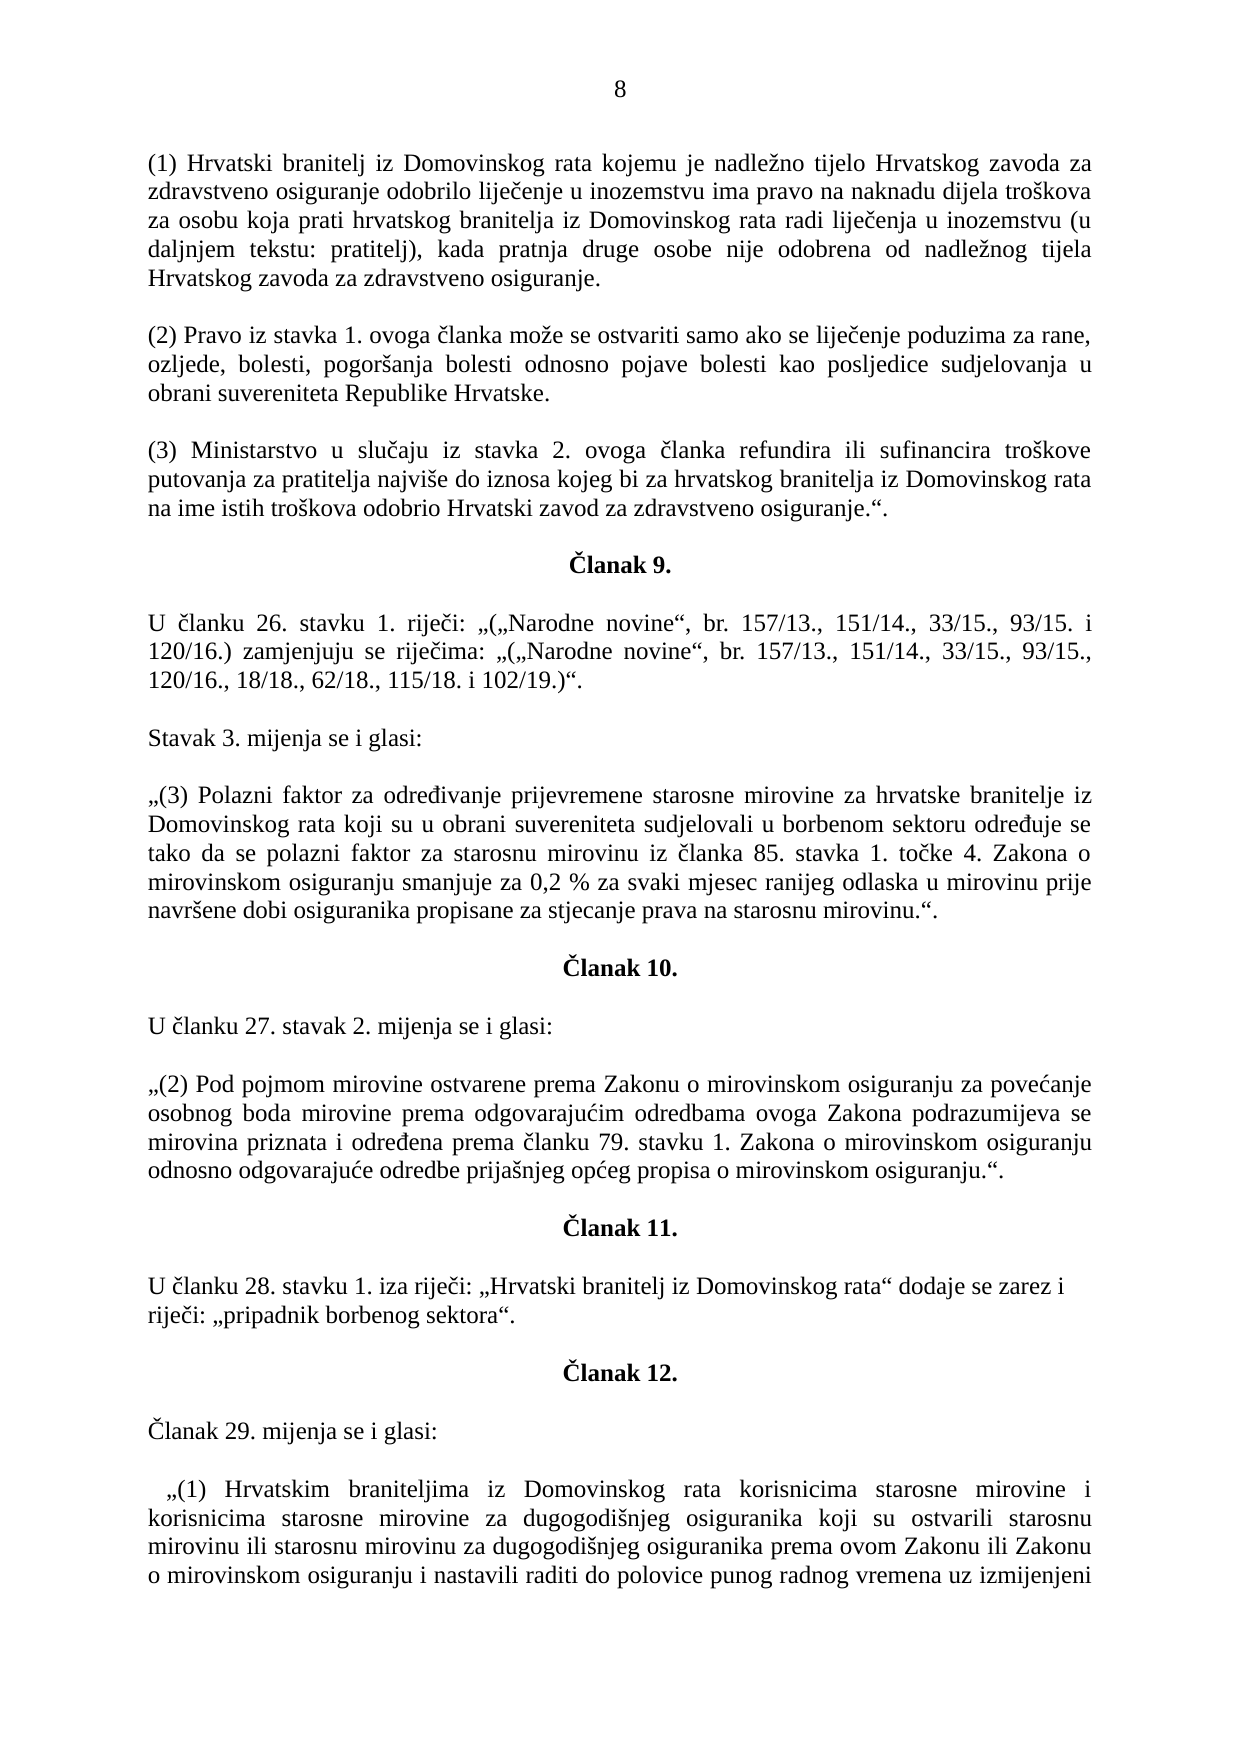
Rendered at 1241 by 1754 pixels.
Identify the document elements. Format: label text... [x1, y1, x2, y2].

text U članku 26. stavku 1. riječi: „(„Narodne novine“, br. 157/13., 151/14., 33/15., 93/15. i 120/16.) zamjenjuju se riječima: „(„Narodne novine“, br. 157/13., 151/14., 33/15., 93/15., 120/16., 18/18., 62/18., 115/18. i 102/19.)“. [148, 608, 1093, 694]
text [148, 1474, 1093, 1589]
text Stavak 3. mijenja se i glasi: [148, 723, 1093, 751]
text Članak 10. [148, 953, 1093, 982]
text (3) Ministarstvo u slučaju iz stavka 2. ovoga članka refundira ili sufinancira troškove putovanja za pratitelja najviše do iznosa kojeg bi za hrvatskog branitelja iz Domovinskog rata na ime istih troškova odobrio Hrvatski zavod za zdravstveno osiguranje.“. [148, 435, 1093, 521]
text Članak 9. [148, 550, 1093, 579]
text Članak 11. [148, 1213, 1093, 1242]
text Članak 12. [148, 1358, 1093, 1387]
text „(3) Polazni faktor za određivanje prijevremene starosne mirovine za hrvatske branitelje iz Domovinskog rata koji su u obrani suvereniteta sudjelovali u borbenom sektoru određuje se tako da se polazni faktor za starosnu mirovinu iz članka 85. stavka 1. točke 4. Zakona o mirovinskom osiguranju smanjuje za 0,2 % za svaki mjesec ranijeg odlaska u mirovinu prije navršene dobi osiguranika propisane za stjecanje prava na starosnu mirovinu.“. [148, 781, 1093, 924]
text U članku 28. stavku 1. iza riječi: „Hrvatski branitelj iz Domovinskog rata“ dodaje se zarez i riječi: „pripadnik borbenog sektora“. [148, 1271, 1093, 1329]
text (1) Hrvatski branitelj iz Domovinskog rata kojemu je nadležno tijelo Hrvatskog zavoda za zdravstveno osiguranje odobrilo liječenje u inozemstvu ima pravo na naknadu dijela troškova za osobu koja prati hrvatskog branitelja iz Domovinskog rata radi liječenja u inozemstvu (u daljnjem tekstu: pratitelj), kada pratnja druge osobe nije odobrena od nadležnog tijela Hrvatskog zavoda za zdravstveno osiguranje. [148, 148, 1093, 291]
text „(2) Pod pojmom mirovine ostvarene prema Zakonu o mirovinskom osiguranju za povećanje osobnog boda mirovine prema odgovarajućim odredbama ovoga Zakona podrazumijeva se mirovina priznata i određena prema članku 79. stavku 1. Zakona o mirovinskom osiguranju odnosno odgovarajuće odredbe prijašnjeg općeg propisa o mirovinskom osiguranju.“. [148, 1069, 1093, 1184]
text Članak 29. mijenja se i glasi: [148, 1416, 1093, 1445]
text (2) Pravo iz stavka 1. ovoga članka može se ostvariti samo ako se liječenje poduzima za rane, ozljede, bolesti, pogoršanja bolesti odnosno pojave bolesti kao posljedice sudjelovanja u obrani suvereniteta Republike Hrvatske. [148, 320, 1093, 406]
text U članku 27. stavak 2. mijenja se i glasi: [148, 1011, 1093, 1040]
